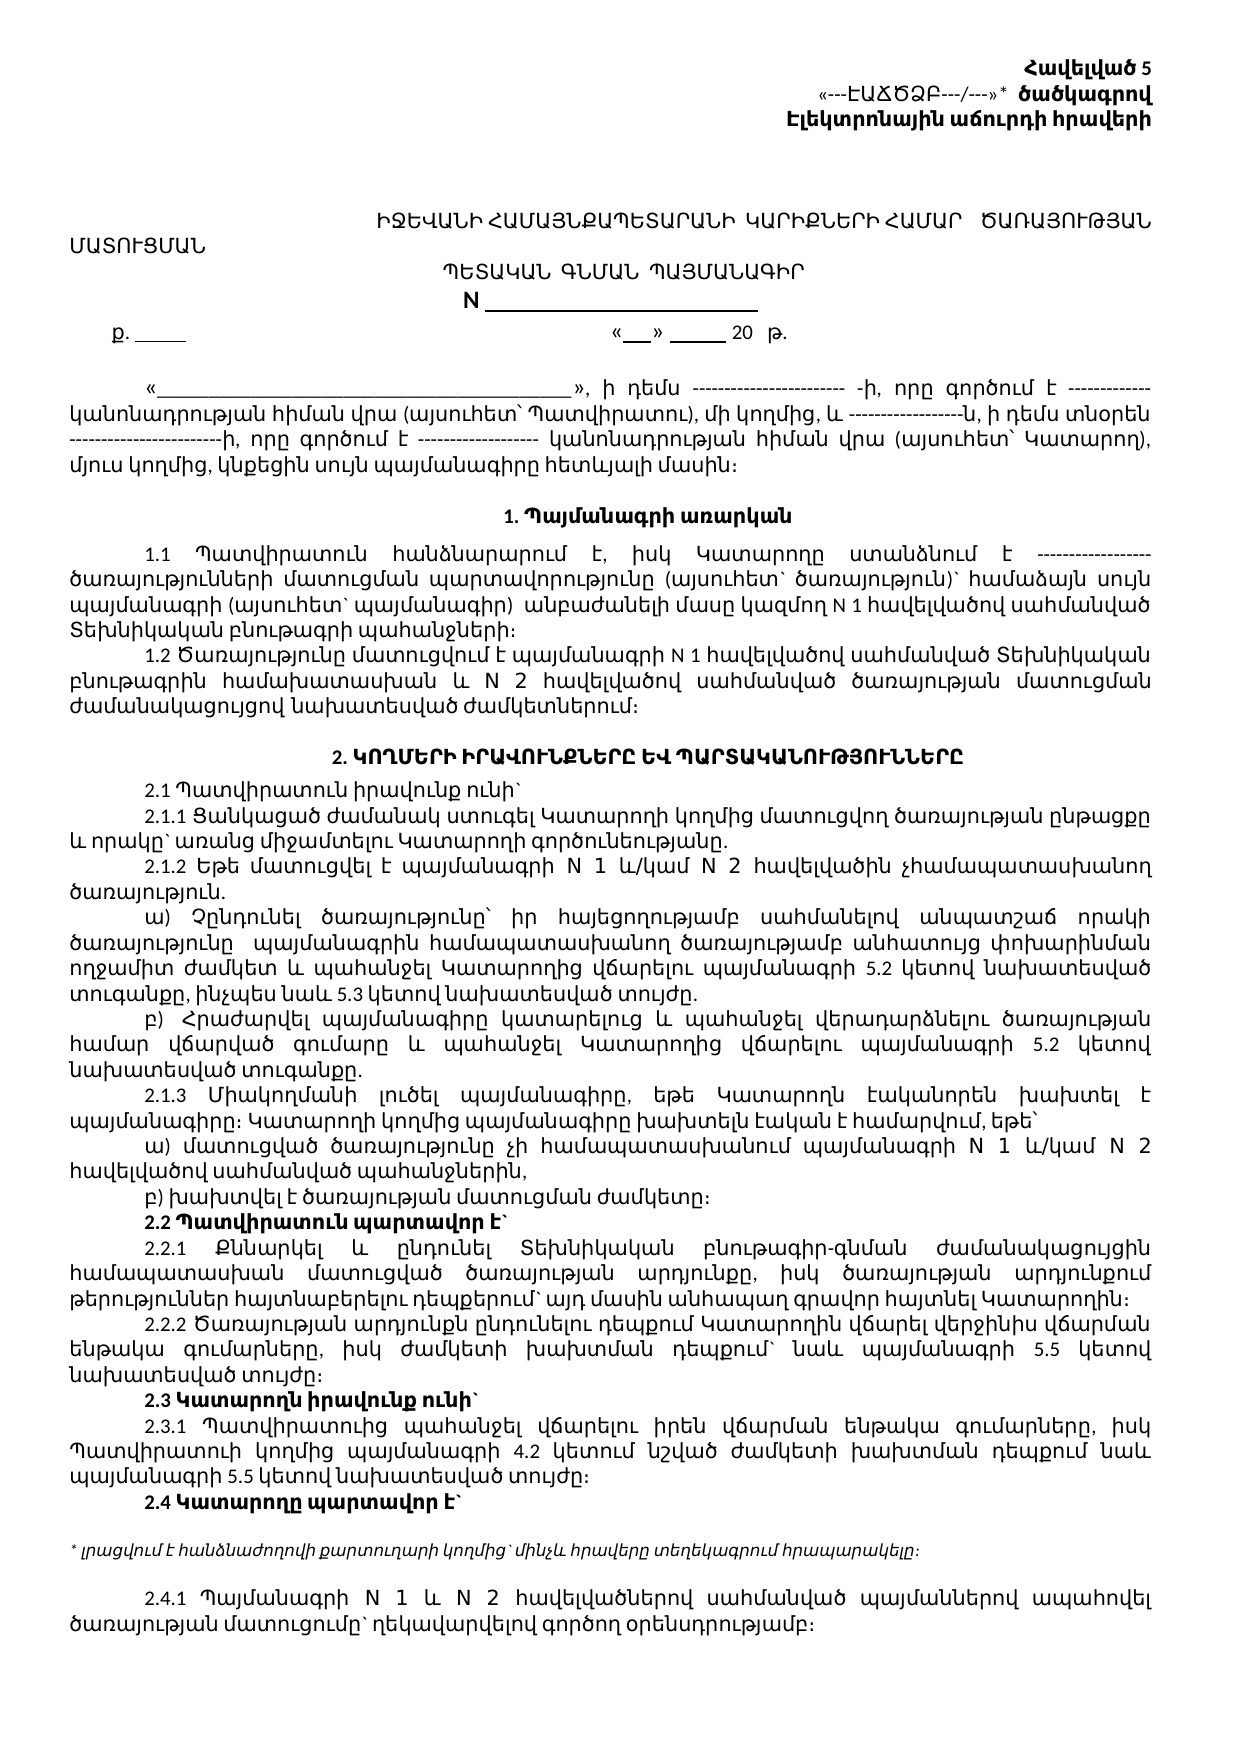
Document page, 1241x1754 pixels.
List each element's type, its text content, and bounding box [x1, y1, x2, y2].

text 2.1.2 Եթե մատուցվել է պայմանագրի N 1 և/կամ N 2 հավելվածին չհամապատասխանող ծառայություն. [69, 854, 1152, 904]
text 2.4 Կատարողը պարտավոր է` [69, 1489, 1152, 1514]
text 2.2.1 Քննարկել և ընդունել Տեխնիկական բնութագիր-գնման ժամանակացույցին համապատասխան մատուցված ծառայության արդյունքը, իսկ ծառայության արդյունքում թերություններ հայտնաբերելու դեպքերում` այդ մասին անհապաղ գրավոր հայտնել Կատարողին։ [69, 1235, 1152, 1311]
text 2.1.1 Ցանկացած ժամանակ ստուգել Կատարողի կողմից մատուցվող ծառայության ընթացքը և որակը` առանց միջամտելու Կատարողի գործունեությանը. [69, 803, 1152, 854]
text 2. ԿՈՂՄԵՐԻ ԻՐԱՎՈՒՆՔՆԵՐԸ ԵՎ ՊԱՐՏԱԿԱՆՈՒԹՅՈՒՆՆԵՐԸ [69, 744, 1152, 770]
text 2.2 Պատվիրատուն պարտավոր է` [69, 1209, 1152, 1235]
text 2.3 Կատարողն իրավունք ունի` [69, 1387, 1152, 1413]
text 2.3.1 Պատվիրատուից պահանջել վճարելու իրեն վճարման ենթակա գումարները, իսկ Պատվիրատուի կողմից պայմանագրի 4.2 կետում նշված ժամկետի խախտման դեպքում նաև պայմանագրի 5.5 կետով նախատեսված տույժը։ [69, 1413, 1152, 1489]
text Էլեկտրոնային աճուրդի հրավերի [69, 106, 1152, 132]
text 1.1 Պատվիրատուն հանձնարարում է, իսկ Կատարողը ստանձնում է ------------------ ծառայությունների մատուցման պարտավորությունը (այսուհետ` ծառայություն)` համաձայն սույն պայմանագրի (այսուհետ` պայմանագիր) անբաժանելի մասը կազմող N 1 հավելվածով սահմանված Տեխնիկական բնութագրի պահանջների։ [69, 541, 1152, 643]
text «________________________________________», ի դեմս ------------------------ -ի, որը գործում է ------------- կանոնադրության հիման վրա (այսուհետ՝ Պատվիրատու), մի կողմից, և ------------------ն, ի դեմս տնօրեն ------------------------ի, որը գործում է ------------------- կանոնադրության հիման վրա (այսուհետ՝ Կատարող), մյուս կողմից, կնքեցին սույն պայմանագիրը հետևյալի մասին։ [69, 371, 1152, 477]
text 2.1.3 Միակողմանի լուծել պայմանագիրը, եթե Կատարողն էականորեն խախտել է պայմանագիրը։ Կատարողի կողմից պայմանագիրը խախտելն էական է համարվում, եթե՝ [69, 1082, 1152, 1133]
text 2.1 Պատվիրատուն իրավունք ունի` [69, 777, 1152, 803]
text ՊԵՏԱԿԱՆ ԳՆՄԱՆ ՊԱՅՄԱՆԱԳԻՐ [364, 259, 1152, 284]
text ա) մատուցված ծառայությունը չի համապատասխանում պայմանագրի N 1 և/կամ N 2 հավելվածով սահմանված պահանջներին, [69, 1133, 1152, 1184]
text 1. Պայմանագրի առարկան [69, 503, 1152, 528]
text ԻՋԵՎԱՆԻ ՀԱՄԱՅՆՔԱՊԵՏԱՐԱՆԻ ԿԱՐԻՔՆԵՐԻ ՀԱՄԱՐ ԾԱՌԱՅՈՒԹՅԱՆ ՄԱՏՈՒՑՄԱՆ [69, 208, 1152, 259]
text բ) խախտվել է ծառայության մատուցման ժամկետը։ [69, 1184, 1152, 1209]
text բ) Հրաժարվել պայմանագիրը կատարելուց և պահանջել վերադարձնելու ծառայության համար վճարված գումարը և պահանջել Կատարողից վճարելու պայմանագրի 5.2 կետով նախատեսված տուգանքը. [69, 1006, 1152, 1082]
text 2.2.2 Ծառայության արդյունքն ընդունելու դեպքում Կատարողին վճարել վերջինիս վճարման ենթակա գումարները, իսկ ժամկետի խախտման դեպքում` նաև պայմանագրի 5.5 կետով նախատեսված տույժը։ [69, 1311, 1152, 1387]
text * լրացվում է հանձնաժողովի քարտուղարի կողմից` մինչև հրավերը տեղեկագրում հրապարակելը: [69, 1540, 1152, 1560]
text 1.2 Ծառայությունը մատուցվում է պայմանագրի N 1 հավելվածով սահմանված Տեխնիկական բնութագրին համախատասխան և N 2 հավելվածով սահմանված ծառայության մատուցման ժամանակացույցով նախատեսված ժամկետներում։ [69, 643, 1152, 719]
text ք. « » 20 թ. [69, 315, 1152, 345]
text «---ԷԱՃԾՁԲ---/---»* ծածկագրով [69, 81, 1152, 106]
text 2.4.1 Պայմանագրի N 1 և N 2 հավելվածներով սահմանված պայմաններով ապահովել ծառայության մատուցումը` ղեկավարվելով գործող օրենսդրությամբ։ [69, 1586, 1152, 1636]
text Հավելված 5 [69, 56, 1152, 81]
text N [54, 284, 1152, 315]
text ա) Չընդունել ծառայությունը՝ իր հայեցողությամբ սահմանելով անպատշաճ որակի ծառայությունը պայմանագրին համապատասխանող ծառայությամբ անհատույց փոխարինման ողջամիտ ժամկետ և պահանջել Կատարողից վճարելու պայմանագրի 5.2 կետով նախատեսված տուգանքը, ինչպես նաև 5.3 կետով նախատեսված տույժը. [69, 904, 1152, 1006]
